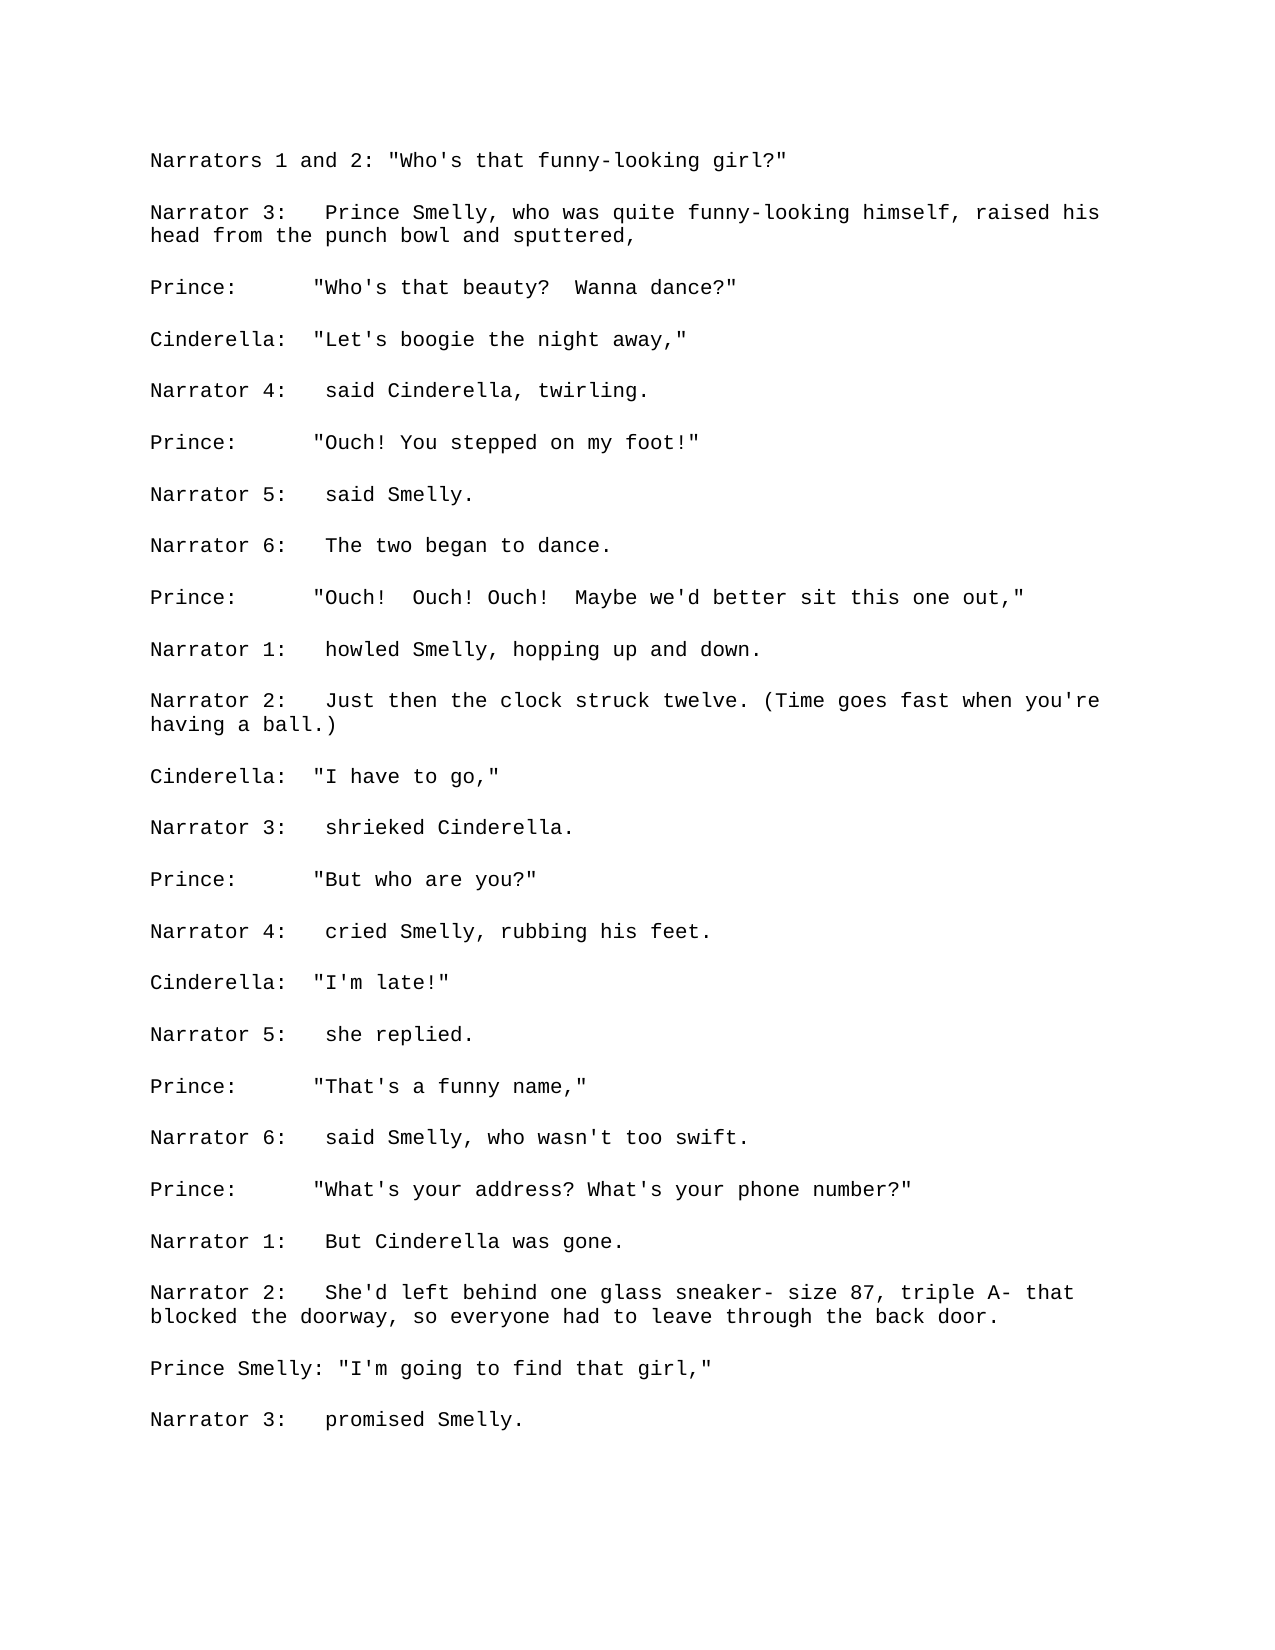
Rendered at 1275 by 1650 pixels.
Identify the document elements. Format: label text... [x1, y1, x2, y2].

text Narrator 5: said Smelly. [150, 484, 1125, 507]
text Narrator 2: She'd left behind one glass sneaker- size 87, triple A- that blocked the doorway, so everyone had to leave through the back door. [150, 1282, 1125, 1329]
text Narrators 1 and 2: "Who's that funny-looking girl?" [150, 150, 1125, 174]
text Narrator 6: said Smelly, who wasn't too swift. [150, 1127, 1125, 1151]
text Prince Smelly: "I'm going to find that girl," [150, 1358, 1125, 1381]
text Narrator 2: Just then the clock struck twelve. (Time goes fast when you're having a ball.) [150, 690, 1125, 738]
text Narrator 4: cried Smelly, rubbing his feet. [150, 921, 1125, 944]
text Prince: "But who are you?" [150, 869, 1125, 893]
text Narrator 5: she replied. [150, 1024, 1125, 1048]
text Narrator 1: But Cinderella was gone. [150, 1231, 1125, 1254]
text Cinderella: "I have to go," [150, 766, 1125, 789]
text Prince: "Ouch! You stepped on my foot!" [150, 432, 1125, 456]
text Cinderella: "I'm late!" [150, 972, 1125, 996]
text Prince: "Who's that beauty? Wanna dance?" [150, 277, 1125, 301]
text Narrator 3: promised Smelly. [150, 1409, 1125, 1433]
text Narrator 1: howled Smelly, hopping up and down. [150, 639, 1125, 662]
text Narrator 3: Prince Smelly, who was quite funny-looking himself, raised his head from the punch bowl and sputtered, [150, 202, 1125, 249]
text Prince: "What's your address? What's your phone number?" [150, 1179, 1125, 1203]
text Narrator 4: said Cinderella, twirling. [150, 380, 1125, 404]
text Prince: "Ouch! Ouch! Ouch! Maybe we'd better sit this one out," [150, 587, 1125, 611]
text Prince: "That's a funny name," [150, 1076, 1125, 1099]
text Cinderella: "Let's boogie the night away," [150, 329, 1125, 352]
text Narrator 3: shrieked Cinderella. [150, 817, 1125, 841]
text Narrator 6: The two began to dance. [150, 535, 1125, 559]
